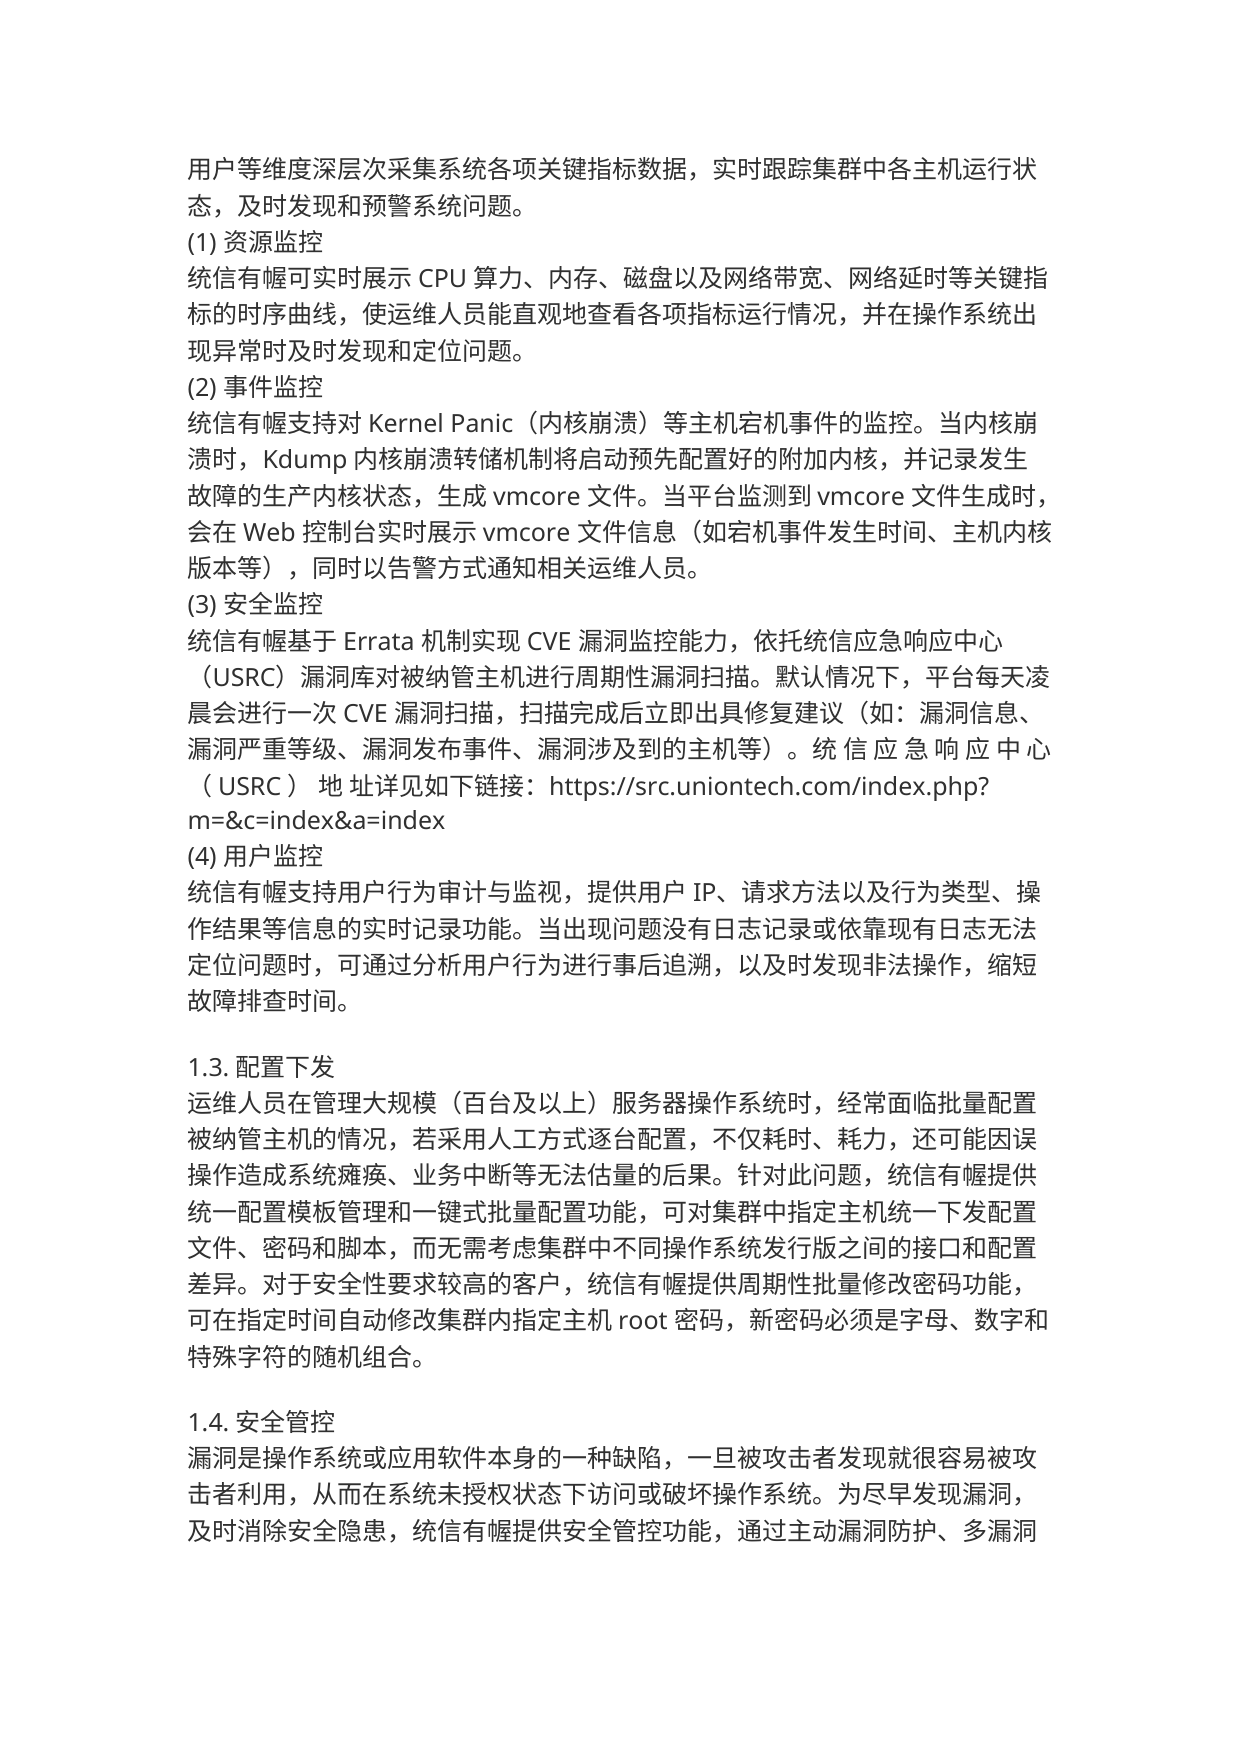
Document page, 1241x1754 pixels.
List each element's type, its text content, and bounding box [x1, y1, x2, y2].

text 统信有幄基于 Errata 机制实现 CVE 漏洞监控能力，依托统信应急响应中心（USRC）漏洞库对被纳管主机进行周期性漏洞扫描。默认情况下，平台每天凌晨会进行一次 CVE 漏洞扫描，扫描完成后立即出具修复建议（如：漏洞信息、漏洞严重等级、漏洞发布事件、漏洞涉及到的主机等）。统 信 应 急 响 应 中 心 （ USRC ） 地 址详见如下链接：https://src.uniontech.com/index.php?m=&c=index&a=index [187, 621, 1053, 837]
text 统信有幄支持对 Kernel Panic（内核崩溃）等主机宕机事件的监控。当内核崩溃时，Kdump 内核崩溃转储机制将启动预先配置好的附加内核，并记录发生故障的生产内核状态，生成 vmcore 文件。当平台监测到vmcore 文件生成时，会在 Web 控制台实时展示 vmcore 文件信息（如宕机事件发生时间、主机内核版本等），同时以告警方式通知相关运维人员。 [187, 404, 1053, 585]
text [187, 1439, 1053, 1547]
text 统信有幄可实时展示 CPU 算力、内存、磁盘以及网络带宽、网络延时等关键指标的时序曲线，使运维人员能直观地查看各项指标运行情况，并在操作系统出现异常时及时发现和定位问题。 [187, 259, 1053, 367]
text 1.3. 配置下发 [187, 1047, 1053, 1083]
text (2) 事件监控 [187, 367, 1053, 404]
text (3) 安全监控 [187, 585, 1053, 621]
text (1) 资源监控 [187, 222, 1053, 259]
text 运维人员在管理大规模（百台及以上）服务器操作系统时，经常面临批量配置被纳管主机的情况，若采用人工方式逐台配置，不仅耗时、耗力，还可能因误操作造成系统瘫痪、业务中断等无法估量的后果。针对此问题，统信有幄提供统一配置模板管理和一键式批量配置功能，可对集群中指定主机统一下发配置文件、密码和脚本，而无需考虑集群中不同操作系统发行版之间的接口和配置差异。对于安全性要求较高的客户，统信有幄提供周期性批量修改密码功能，可在指定时间自动修改集群内指定主机 root 密码，新密码必须是字母、数字和特殊字符的随机组合。 [187, 1083, 1053, 1373]
text 1.4. 安全管控 [187, 1402, 1053, 1439]
text (4) 用户监控 [187, 837, 1053, 873]
text 统信有幄支持用户行为审计与监视，提供用户 IP、请求方法以及行为类型、操作结果等信息的实时记录功能。当出现问题没有日志记录或依靠现有日志无法定位问题时，可通过分析用户行为进行事后追溯，以及时发现非法操作，缩短故障排查时间。 [187, 873, 1053, 1018]
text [187, 150, 1053, 222]
